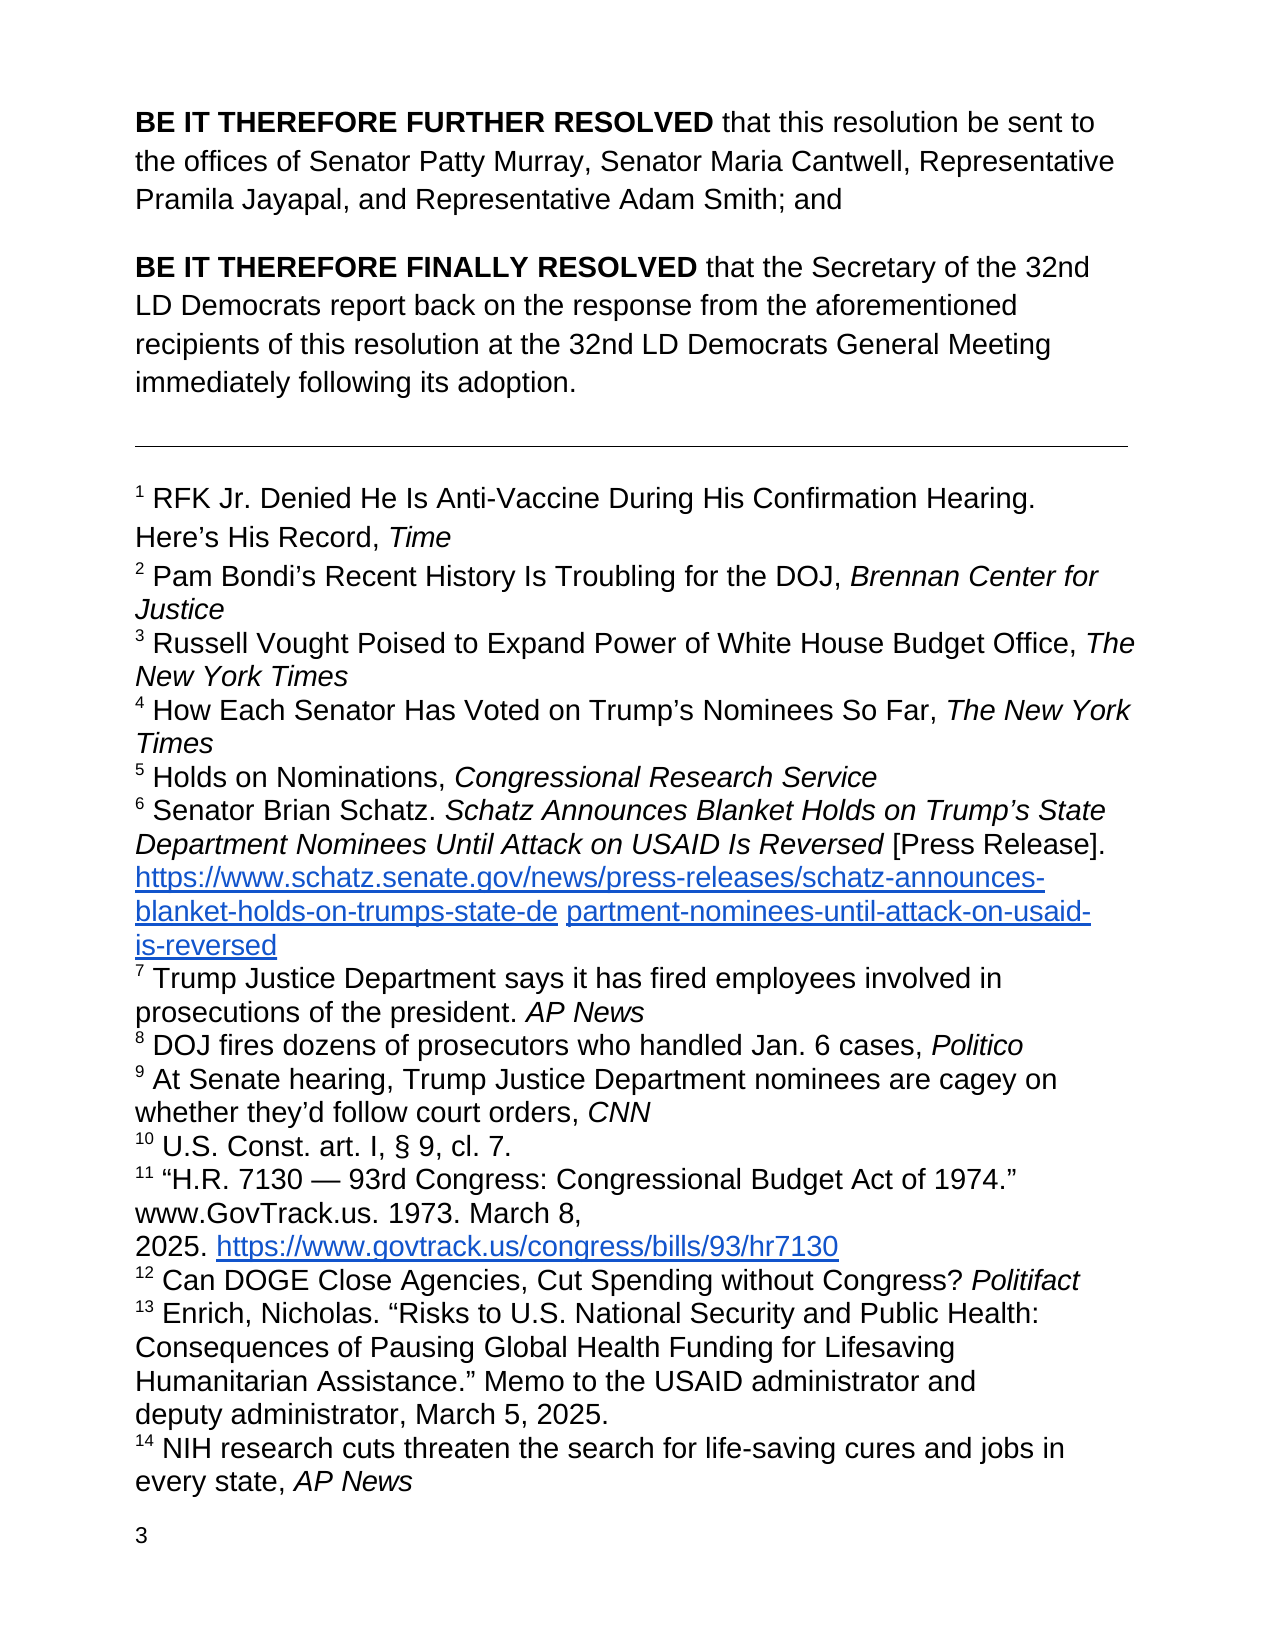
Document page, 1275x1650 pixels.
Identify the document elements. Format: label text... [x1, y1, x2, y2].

text 4 How Each Senator Has Voted on Trump’s Nominees So Far, The New York Times [135, 693, 1140, 760]
text 5 Holds on Nominations, Congressional Research Service [135, 760, 1140, 793]
text 2025. https://www.govtrack.us/congress/bills/93/hr7130 [135, 1229, 1140, 1263]
text 11 “H.R. 7130 — 93rd Congress: Congressional Budget Act of 1974.” www.GovTrack.us. 1973. March 8, [135, 1162, 1140, 1229]
text 2 Pam Bondi’s Recent History Is Troubling for the DOJ, Brennan Center for Justice [135, 559, 1140, 626]
text BE IT THEREFORE FINALLY RESOLVED that the Secretary of the 32nd LD Democrats report back on the response from the aforementioned recipients of this resolution at the 32nd LD Democrats General Meeting immediately following its adoption. [135, 250, 1128, 399]
text 7 Trump Justice Department says it has fired employees involved in prosecutions of the president. AP News [135, 961, 1128, 1028]
text 14 NIH research cuts threaten the search for life-saving cures and jobs in every state, AP News [135, 1431, 1140, 1498]
text https://www.schatz.senate.gov/news/press-releases/schatz-announces-blanket-holds-on-trumps-state-de partment-nominees-until-attack-on-usaid-is-reversed [135, 861, 1120, 961]
text 3 Russell Vought Poised to Expand Power of White House Budget Office, The New York Times [135, 626, 1140, 693]
text 1 RFK Jr. Denied He Is Anti-Vaccine During His Confirmation Hearing. Here’s His Record, Time [135, 482, 1128, 554]
text BE IT THEREFORE FURTHER RESOLVED that this resolution be sent to the offices of Senator Patty Murray, Senator Maria Cantwell, Representative Pramila Jayapal, and Representative Adam Smith; and [135, 105, 1140, 216]
text 9 At Senate hearing, Trump Justice Department nominees are cagey on whether they’d follow court orders, CNN 10 U.S. Const. art. I, § 9, cl. 7. [135, 1062, 1120, 1162]
text 12 Can DOGE Close Agencies, Cut Spending without Congress? Politifact [135, 1263, 1140, 1297]
text 6 Senator Brian Schatz. Schatz Announces Blanket Holds on Trump’s State Department Nominees Until Attack on USAID Is Reversed [Press Release]. [135, 793, 1128, 861]
text 8 DOJ fires dozens of prosecutors who handled Jan. 6 cases, Politico [135, 1028, 1140, 1062]
text 13 Enrich, Nicholas. “Risks to U.S. National Security and Public Health: Consequences of Pausing Global Health Funding for Lifesaving Humanitarian Assistance.” Memo to the USAID administrator and deputy administrator, March 5, 2025. [135, 1297, 1044, 1431]
